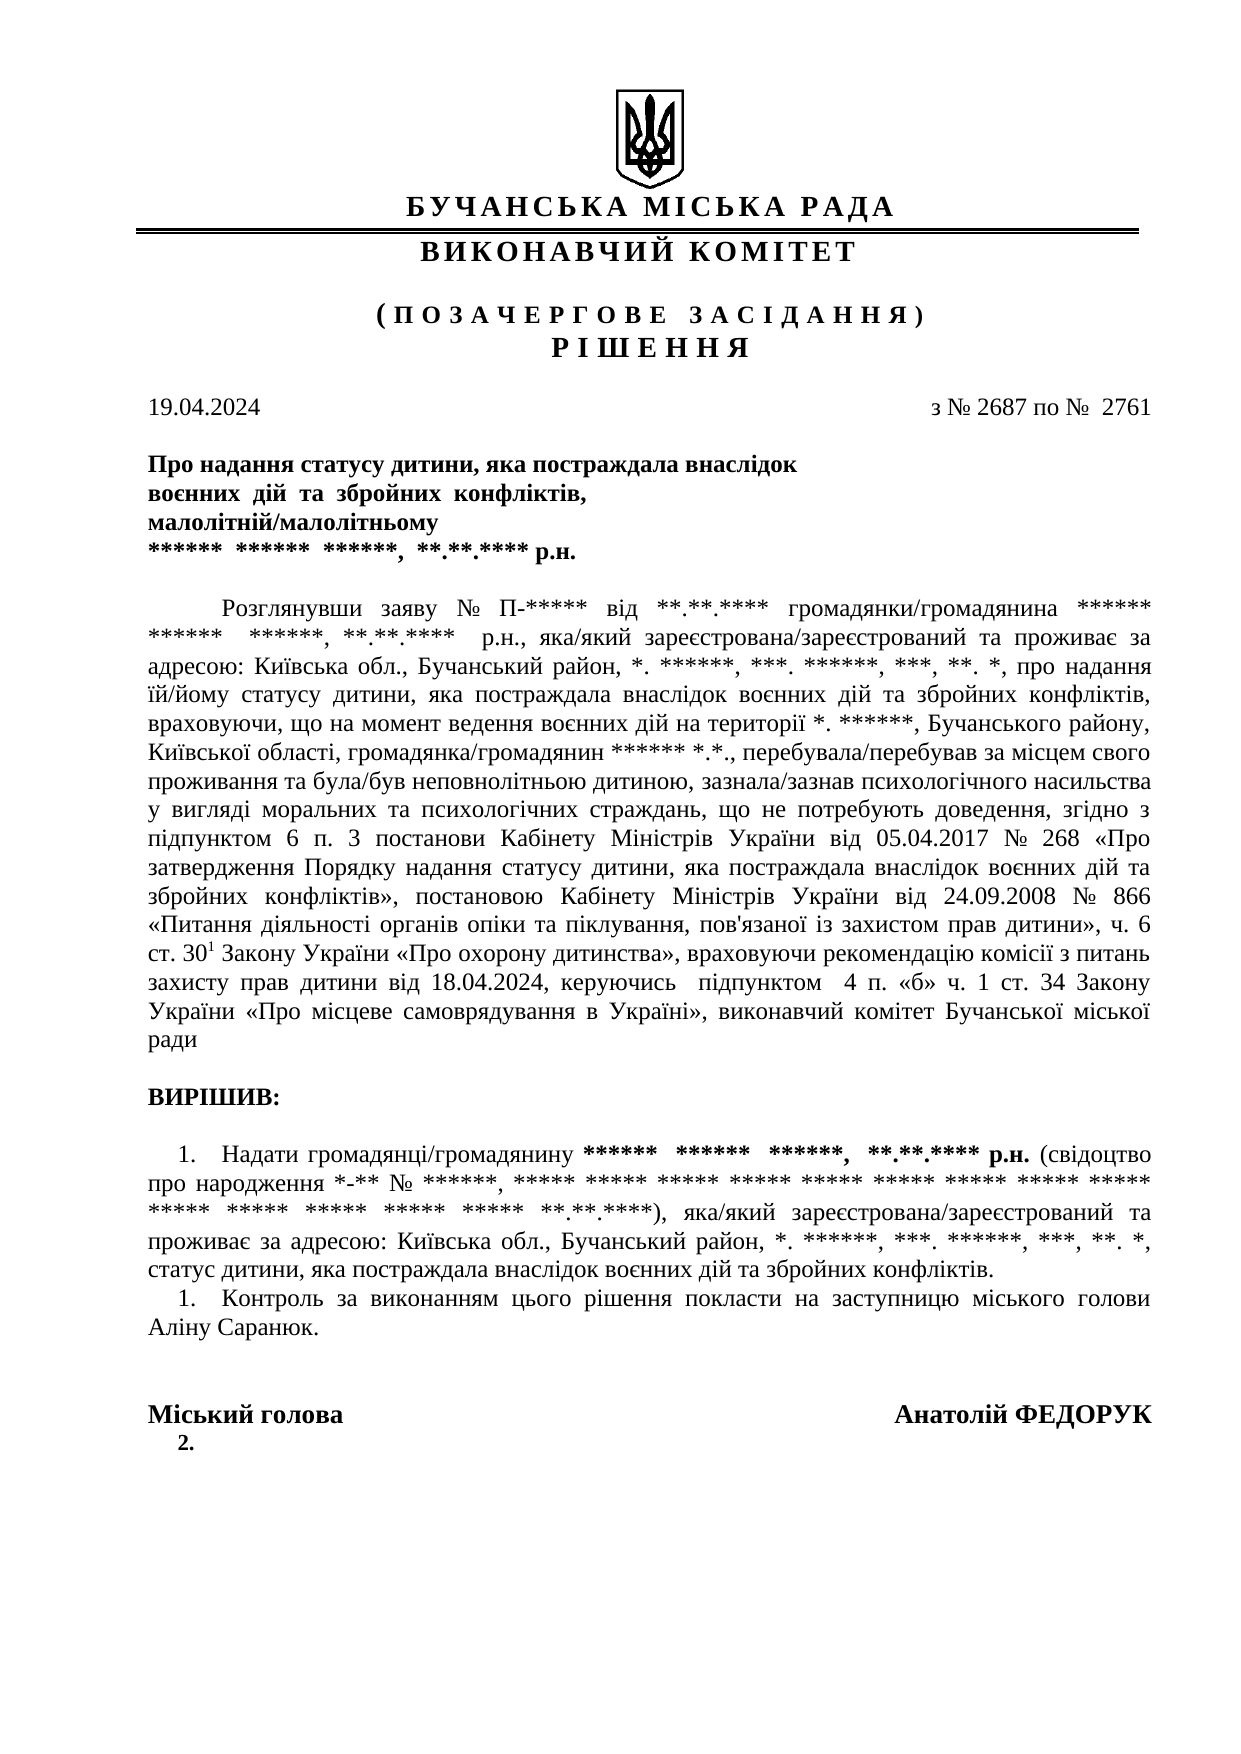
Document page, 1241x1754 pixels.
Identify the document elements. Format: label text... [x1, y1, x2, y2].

table_header Міський голова [136, 1398, 649, 1429]
table_header 19.04.2024 [136, 392, 649, 421]
text ****** ****** ******, **.**.**** р.н. [148, 536, 812, 564]
text Розглянувши заяву № П-***** від **.**.**** громадянки/громадянина ****** ****** ******, **.**.**** р.н., яка/який зареєстрована/зареєстрований та проживає за адресою: Київська обл., Бучанський район, *. ******, ***. ******, ***, **. *, про надання їй/йому статусу дитини, яка постраждала внаслідок воєнних дій та збройних конфліктів, враховуючи, що на момент ведення воєнних дій на території *. ******, Бучанського району, Київської області, громадянка/громадянин ****** *.*., перебувала/перебував за місцем свого проживання та була/був неповнолітньою дитиною, зазнала/зазнав психологічного насильства у вигляді моральних та психологічних страждань, що не потребують доведення, згідно з підпунктом 6 п. 3 постанови Кабінету Міністрів України від 05.04.2017 № 268 «Про затвердження Порядку надання статусу дитини, яка постраждала внаслідок воєнних дій та збройних конфліктів», постановою Кабінету Міністрів України від 24.09.2008 № 866 «Питання діяльності органів опіки та піклування, пов'язаної із захистом прав дитини», ч. 6 ст. 301 Закону України «Про охорону дитинства», враховуючи рекомендацію комісії з питань захисту прав дитини від 18.04.2024, керуючись підпунктом 4 п. «б» ч. 1 ст. 34 Закону України «Про місцеве самоврядування в Україні», виконавчий комітет Бучанської міської ради [148, 593, 1152, 1053]
list Контроль за виконанням цього рішення покласти на заступницю міського голови Аліну Саранюк. [148, 1283, 1152, 1341]
picture [614, 88, 685, 189]
list Надати громадянці/громадянину ****** ****** ******, **.**.**** р.н. (свідоцтво про народження *-** № ******, ***** ***** ***** ***** ***** ***** ***** ***** ***** ***** ***** ***** ***** ***** **.**.****), яка/який зареєстрована/зареєстрований та проживає за адресою: Київська обл., Бучанський район, *. ******, ***. ******, ***, **. *, статус дитини, яка постраждала внаслідок воєнних дій та збройних конфліктів. [148, 1139, 1152, 1283]
table_header з № 2687 по № 2761 [650, 392, 1163, 421]
text ВИРІШИВ: [148, 1082, 1152, 1111]
table_header ВИКОНАВЧИЙ КОМІТЕТ [136, 234, 1139, 296]
text Про надання статусу дитини, яка постраждала внаслідок воєнних дій та збройних конфліктів, малолітній/малолітньому [148, 449, 812, 536]
table_header Анатолій ФЕДОРУК [650, 1398, 1163, 1429]
text БУЧАНСЬКА МІСЬКА РАДА [148, 189, 1152, 223]
text (ПОЗАЧЕРГОВЕ ЗАСІДАННЯ) [148, 296, 1152, 330]
text РІШЕННЯ [148, 330, 1152, 363]
